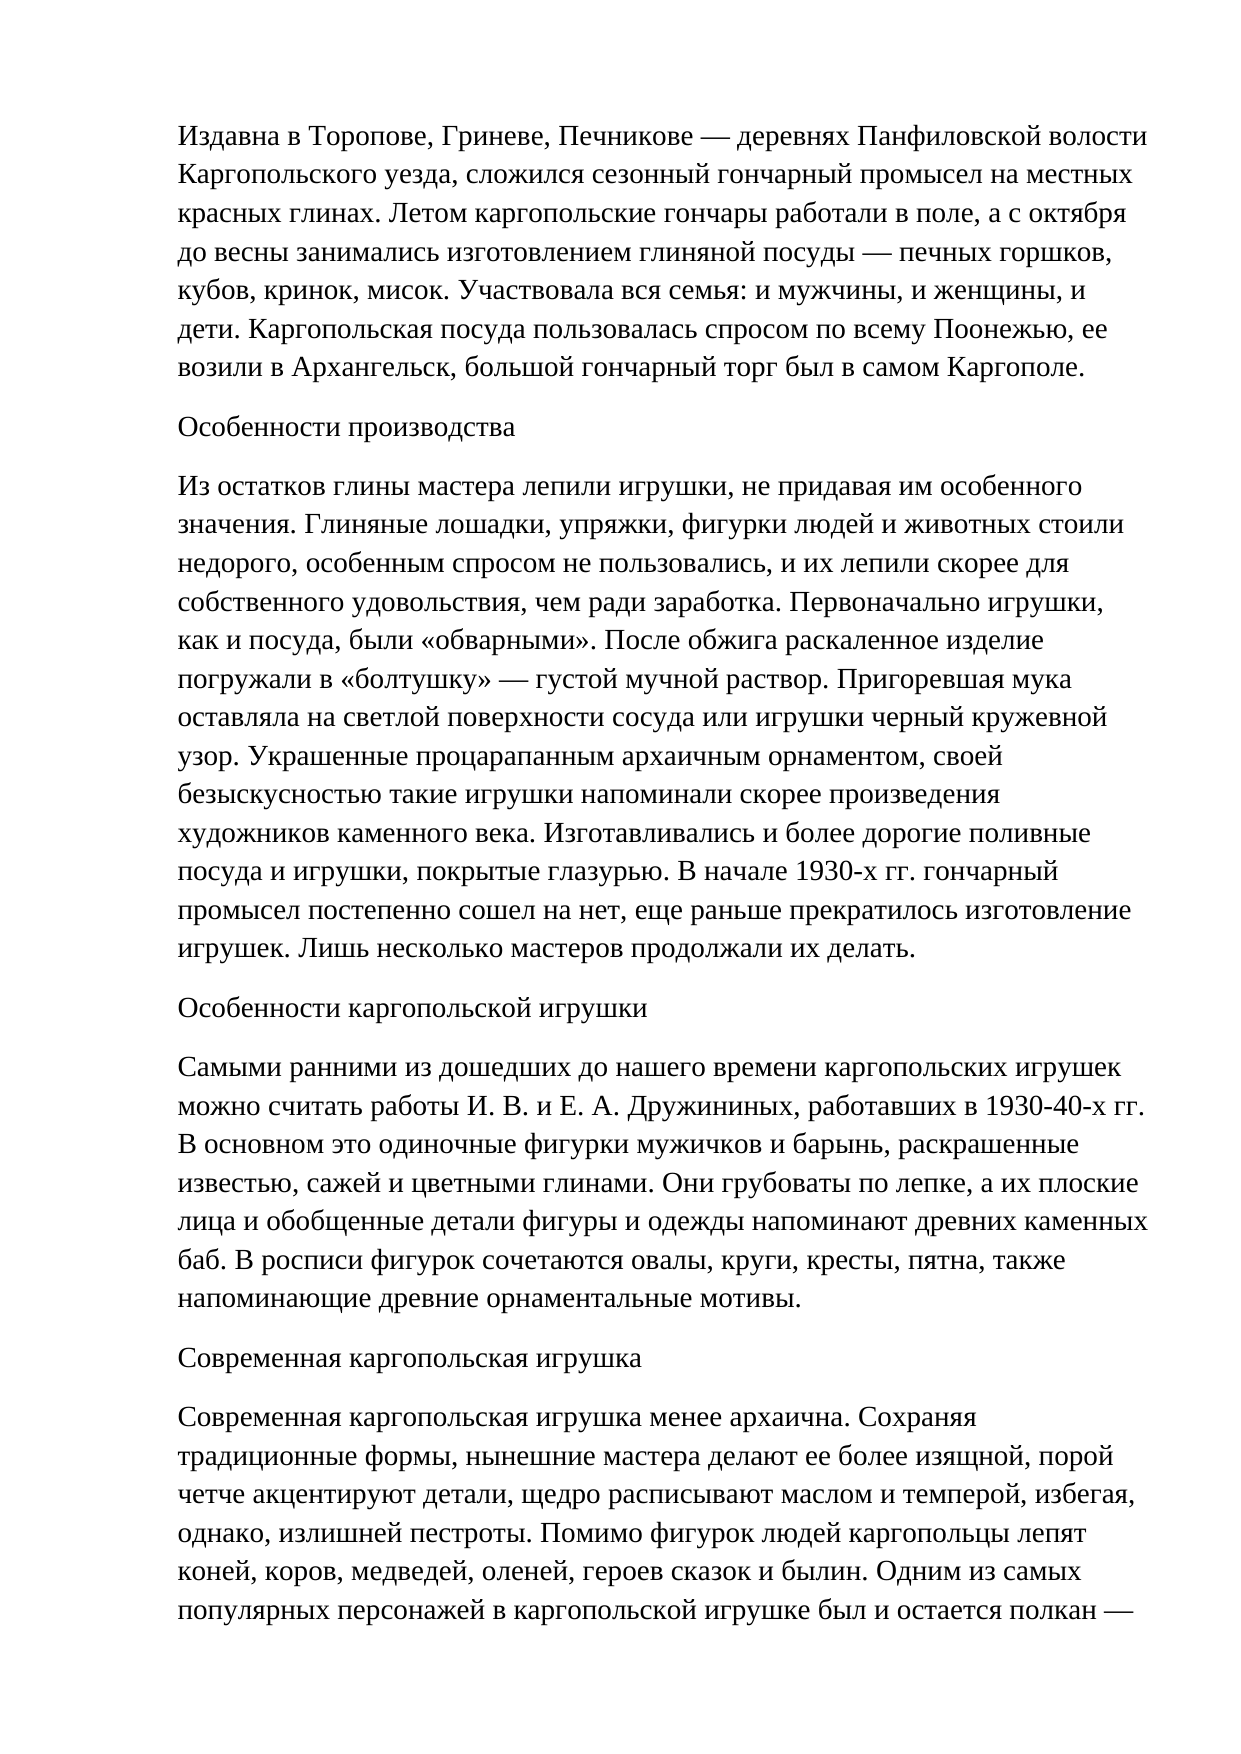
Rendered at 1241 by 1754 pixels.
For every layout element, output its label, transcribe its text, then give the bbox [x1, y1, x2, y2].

text Самыми ранними из дошедших до нашего времени каргопольских игрушек можно считать работы И. В. и Е. А. Дружининых, работавших в 1930-40-х гг. В основном это одиночные фигурки мужичков и барынь, раскрашенные известью, сажей и цветными глинами. Они грубоваты по лепке, а их плоские лица и обобщенные детали фигуры и одежды напоминают древних каменных баб. В росписи фигурок сочетаются овалы, круги, кресты, пятна, также напоминающие древние орнаментальные мотивы. [177, 1049, 1152, 1314]
text Издавна в Торопове, Гриневе, Печникове — деревнях Панфиловской волости Каргопольского уезда, сложился сезонный гончарный промысел на местных красных глинах. Летом каргопольские гончары работали в поле, а с октября до весны занимались изготовлением глиняной посуды — печных горшков, кубов, кринок, мисок. Участвовала вся семья: и мужчины, и женщины, и дети. Каргопольская посуда пользовалась спросом по всему Поонежью, ее возили в Архангельск, большой гончарный торг был в самом Каргополе. [177, 118, 1152, 383]
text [177, 1399, 1152, 1626]
text Современная каргопольская игрушка [177, 1340, 1152, 1373]
text Особенности каргопольской игрушки [177, 990, 1152, 1023]
text Из остатков глины мастера лепили игрушки, не придавая им особенного значения. Глиняные лошадки, упряжки, фигурки людей и животных стоили недорого, особенным спросом не пользовались, и их лепили скорее для собственного удовольствия, чем ради заработка. Первоначально игрушки, как и посуда, были «обварными». После обжига раскаленное изделие погружали в «болтушку» — густой мучной раствор. Пригоревшая мука оставляла на светлой поверхности сосуда или игрушки черный кружевной узор. Украшенные процарапанным архаичным орнаментом, своей безыскусностью такие игрушки напоминали скорее произведения художников каменного века. Изготавливались и более дорогие поливные посуда и игрушки, покрытые глазурью. В начале 1930-х гг. гончарный промысел постепенно сошел на нет, еще раньше прекратилось изготовление игрушек. Лишь несколько мастеров продолжали их делать. [177, 468, 1152, 964]
text Особенности производства [177, 409, 1152, 442]
